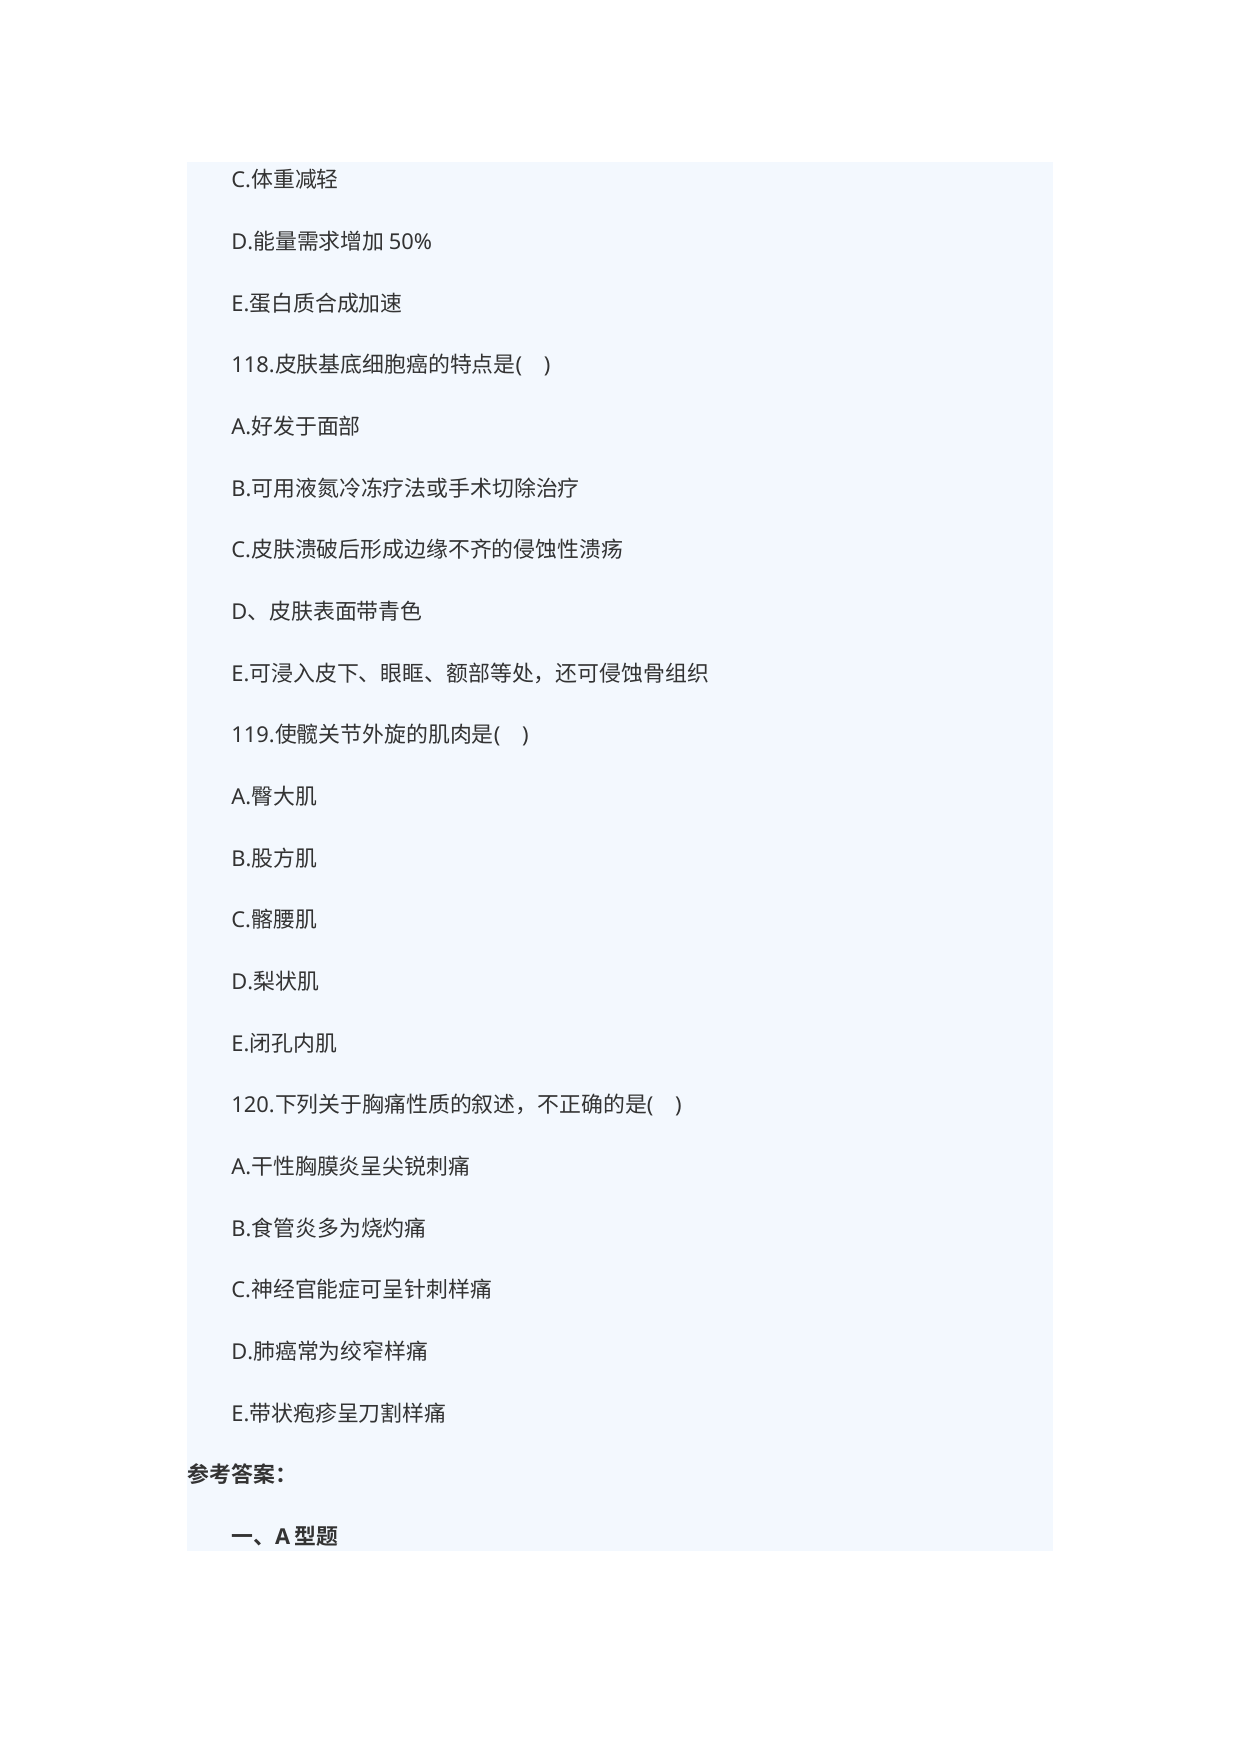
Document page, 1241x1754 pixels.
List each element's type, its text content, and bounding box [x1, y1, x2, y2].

text D.肺癌常为绞窄样痛 [187, 1334, 1053, 1366]
text A.好发于面部 [187, 409, 1053, 441]
text D.能量需求增加50% [187, 224, 1053, 256]
text 一、A型题 [187, 1519, 1053, 1551]
text E.闭孔内肌 [187, 1025, 1053, 1058]
text C.髂腰肌 [187, 902, 1053, 934]
text 120.下列关于胸痛性质的叙述，不正确的是( ) [187, 1087, 1053, 1119]
text B.可用液氮冷冻疗法或手术切除治疗 [187, 470, 1053, 503]
text B.食管炎多为烧灼痛 [187, 1210, 1053, 1243]
text C.神经官能症可呈针刺样痛 [187, 1272, 1053, 1304]
text A.臀大肌 [187, 779, 1053, 811]
text 119.使髋关节外旋的肌肉是( ) [187, 717, 1053, 749]
text E.带状疱疹呈刀割样痛 [187, 1395, 1053, 1428]
text D、皮肤表面带青色 [187, 594, 1053, 626]
text 118.皮肤基底细胞癌的特点是( ) [187, 347, 1053, 379]
text B.股方肌 [187, 840, 1053, 873]
text D.梨状肌 [187, 964, 1053, 996]
text C.体重减轻 [187, 162, 1053, 194]
text E.可浸入皮下、眼眶、额部等处，还可侵蚀骨组织 [187, 655, 1053, 688]
text 参考答案： [187, 1457, 1053, 1489]
text E.蛋白质合成加速 [187, 285, 1053, 318]
text A.干性胸膜炎呈尖锐刺痛 [187, 1149, 1053, 1181]
text C.皮肤溃破后形成边缘不齐的侵蚀性溃疡 [187, 532, 1053, 564]
